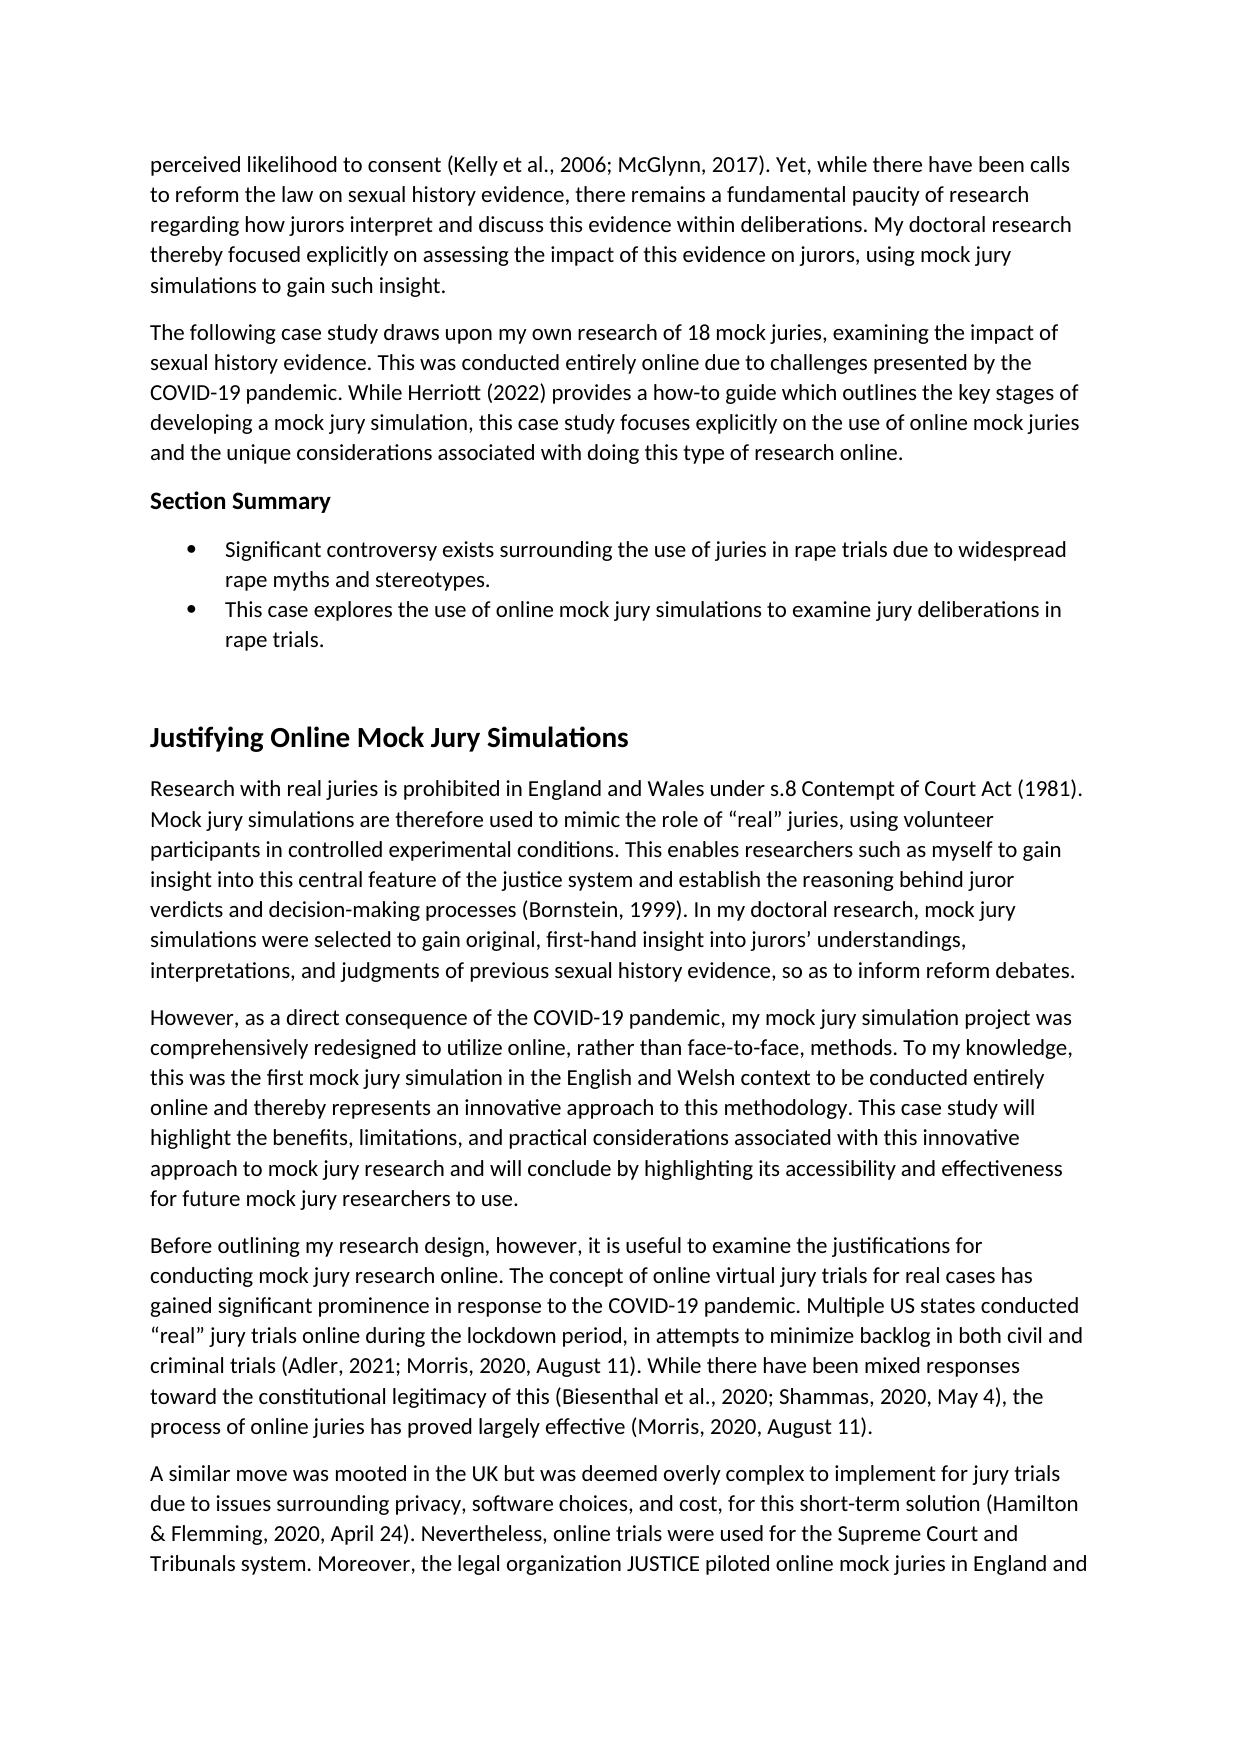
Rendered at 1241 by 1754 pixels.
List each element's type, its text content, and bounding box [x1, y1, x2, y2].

text Before outlining my research design, however, it is useful to examine the justifications for conducting mock jury research online. The concept of online virtual jury trials for real cases has gained significant prominence in response to the COVID-19 pandemic. Multiple US states conducted “real” jury trials online during the lockdown period, in attempts to minimize backlog in both civil and criminal trials (Adler, 2021; Morris, 2020, August 11). While there have been mixed responses toward the constitutional legitimacy of this (Biesenthal et al., 2020; Shammas, 2020, May 4), the process of online juries has proved largely effective (Morris, 2020, August 11). [150, 1231, 1090, 1440]
subtitle Section Summary [150, 485, 1090, 516]
list Significant controversy exists surrounding the use of juries in rape trials due to widespread rape myths and stereotypes. [187, 535, 1090, 593]
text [150, 1459, 1090, 1577]
text However, as a direct consequence of the COVID-19 pandemic, my mock jury simulation project was comprehensively redesigned to utilize online, rather than face-to-face, methods. To my knowledge, this was the first mock jury simulation in the English and Welsh context to be conducted entirely online and thereby represents an innovative approach to this methodology. This case study will highlight the benefits, limitations, and practical considerations associated with this innovative approach to mock jury research and will conclude by highlighting its accessibility and effectiveness for future mock jury researchers to use. [150, 1003, 1090, 1212]
text Research with real juries is prohibited in England and Wales under s.8 Contempt of Court Act (1981). Mock jury simulations are therefore used to mimic the role of “real” juries, using volunteer participants in controlled experimental conditions. This enables researchers such as myself to gain insight into this central feature of the justice system and establish the reasoning behind juror verdicts and decision-making processes (Bornstein, 1999). In my doctoral research, mock jury simulations were selected to gain original, first-hand insight into jurors’ understandings, interpretations, and judgments of previous sexual history evidence, so as to inform reform debates. [150, 774, 1090, 984]
text The following case study draws upon my own research of 18 mock juries, examining the impact of sexual history evidence. This was conducted entirely online due to challenges presented by the COVID-19 pandemic. While Herriott (2022) provides a how-to guide which outlines the key stages of developing a mock jury simulation, this case study focuses explicitly on the use of online mock juries and the unique considerations associated with doing this type of research online. [150, 318, 1090, 467]
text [150, 150, 1090, 299]
list This case explores the use of online mock jury simulations to examine jury deliberations in rape trials. [187, 595, 1090, 654]
subtitle Justifying Online Mock Jury Simulations [150, 719, 1090, 755]
